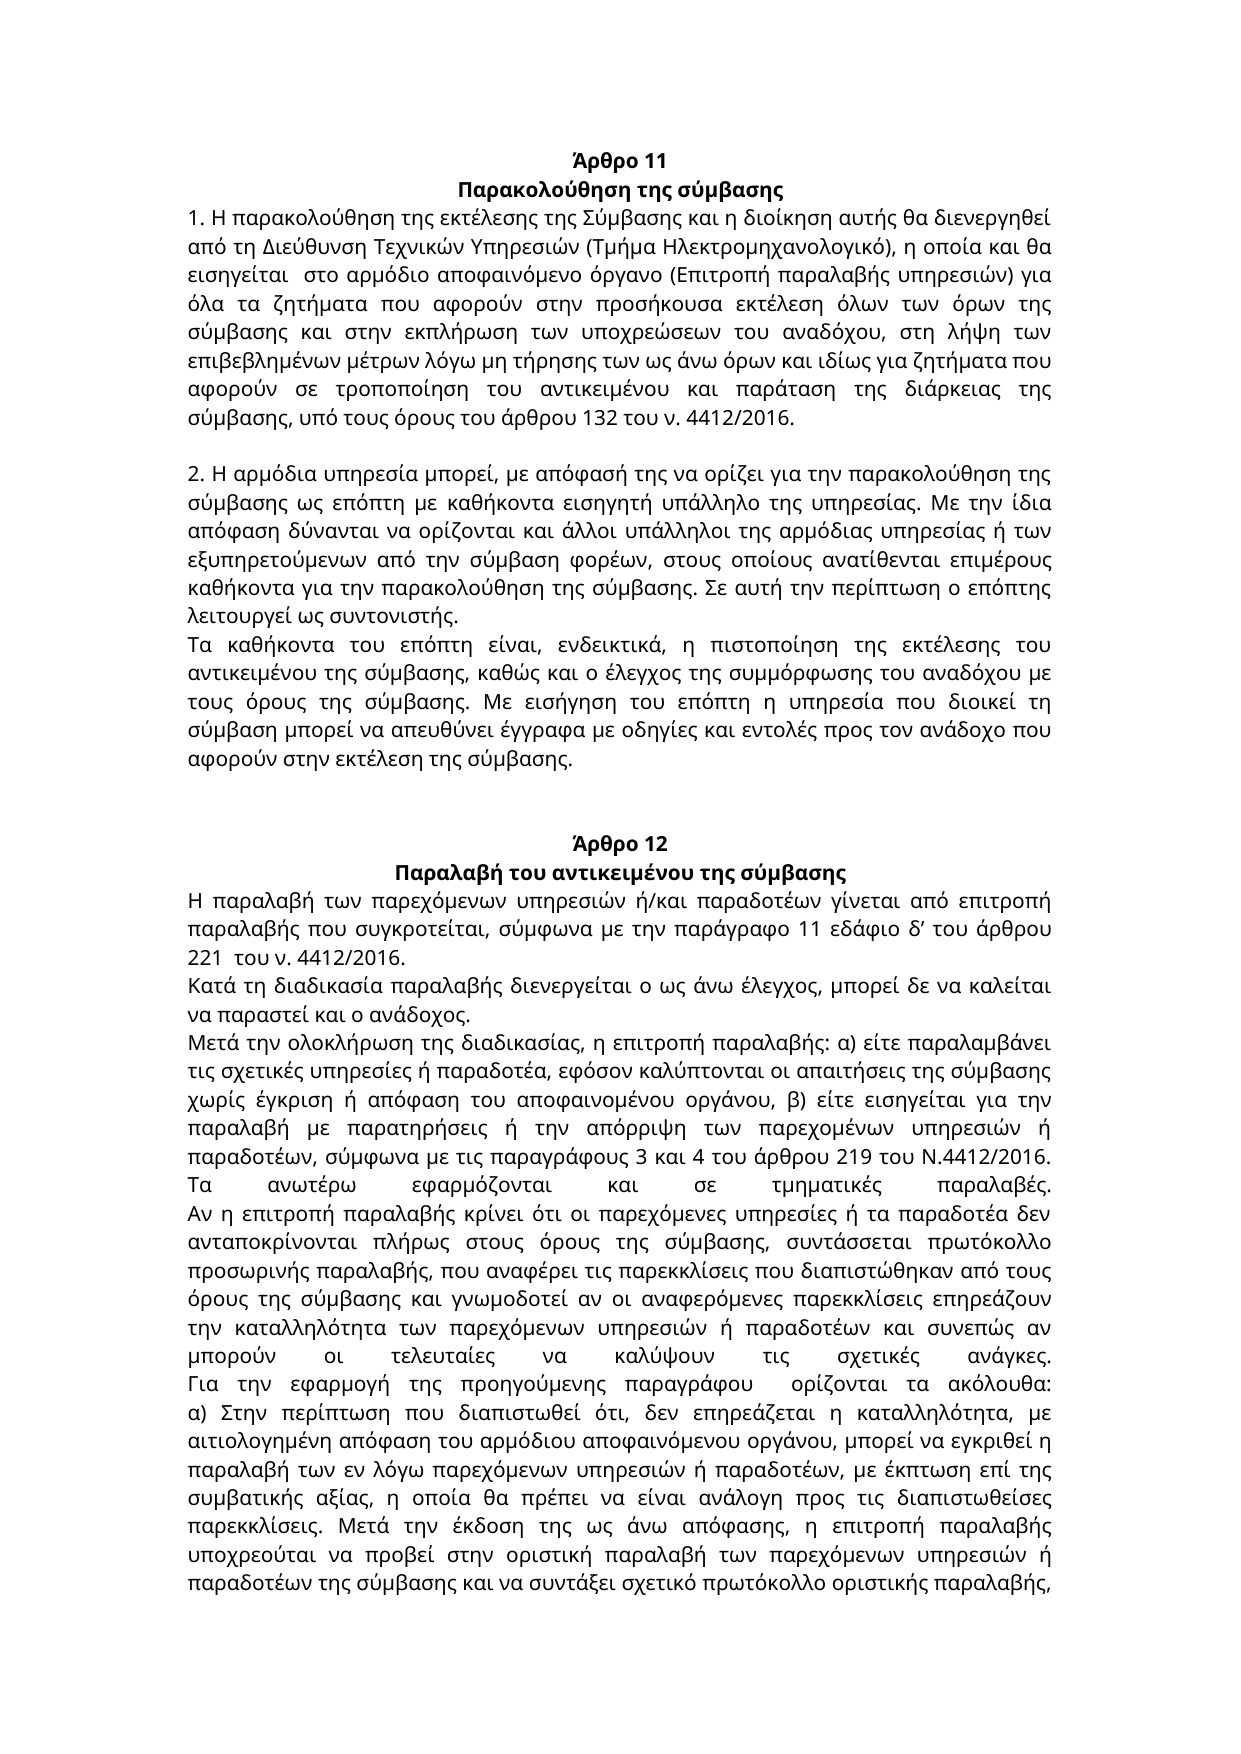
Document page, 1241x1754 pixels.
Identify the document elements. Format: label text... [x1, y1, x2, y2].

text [187, 1028, 1053, 1597]
text Η παραλαβή των παρεχόμενων υπηρεσιών ή/και παραδοτέων γίνεται από επιτροπή παραλαβής που συγκροτείται, σύμφωνα με την παράγραφο 11 εδάφιο δ’ του άρθρου 221 του ν. 4412/2016. [187, 886, 1053, 971]
text Τα καθήκοντα του επόπτη είναι, ενδεικτικά, η πιστοποίηση της εκτέλεσης του αντικειμένου της σύμβασης, καθώς και ο έλεγχος της συμμόρφωσης του αναδόχου με τους όρους της σύμβασης. Με εισήγηση του επόπτη η υπηρεσία που διοικεί τη σύμβαση μπορεί να απευθύνει έγγραφα με οδηγίες και εντολές προς τον ανάδοχο που αφορούν στην εκτέλεση της σύμβασης. [187, 630, 1053, 772]
text Άρθρο 11 [187, 147, 1053, 175]
text 2. Η αρμόδια υπηρεσία μπορεί, με απόφασή της να ορίζει για την παρακολούθηση της σύμβασης ως επόπτη με καθήκοντα εισηγητή υπάλληλο της υπηρεσίας. Με την ίδια απόφαση δύνανται να ορίζονται και άλλοι υπάλληλοι της αρμόδιας υπηρεσίας ή των εξυπηρετούμενων από την σύμβαση φορέων, στους οποίους ανατίθενται επιμέρους καθήκοντα για την παρακολούθηση της σύμβασης. Σε αυτή την περίπτωση ο επόπτης λειτουργεί ως συντονιστής. [187, 459, 1053, 630]
text Άρθρο 12 [187, 829, 1053, 858]
text Παρακολούθηση της σύμβασης [187, 175, 1053, 203]
text Παραλαβή του αντικειμένου της σύμβασης [187, 858, 1053, 886]
text Κατά τη διαδικασία παραλαβής διενεργείται ο ως άνω έλεγχος, μπορεί δε να καλείται να παραστεί και ο ανάδοχος. [187, 971, 1053, 1028]
text 1. Η παρακολούθηση της εκτέλεσης της Σύμβασης και η διοίκηση αυτής θα διενεργηθεί από τη Διεύθυνση Τεχνικών Υπηρεσιών (Τμήμα Ηλεκτρομηχανολογικό), η οποία και θα εισηγείται στο αρμόδιο αποφαινόμενο όργανο (Επιτροπή παραλαβής υπηρεσιών) για όλα τα ζητήματα που αφορούν στην προσήκουσα εκτέλεση όλων των όρων της σύμβασης και στην εκπλήρωση των υποχρεώσεων του αναδόχου, στη λήψη των επιβεβλημένων μέτρων λόγω μη τήρησης των ως άνω όρων και ιδίως για ζητήματα που αφορούν σε τροποποίηση του αντικειμένου και παράταση της διάρκειας της σύμβασης, υπό τους όρους του άρθρου 132 του ν. 4412/2016. [187, 203, 1053, 431]
